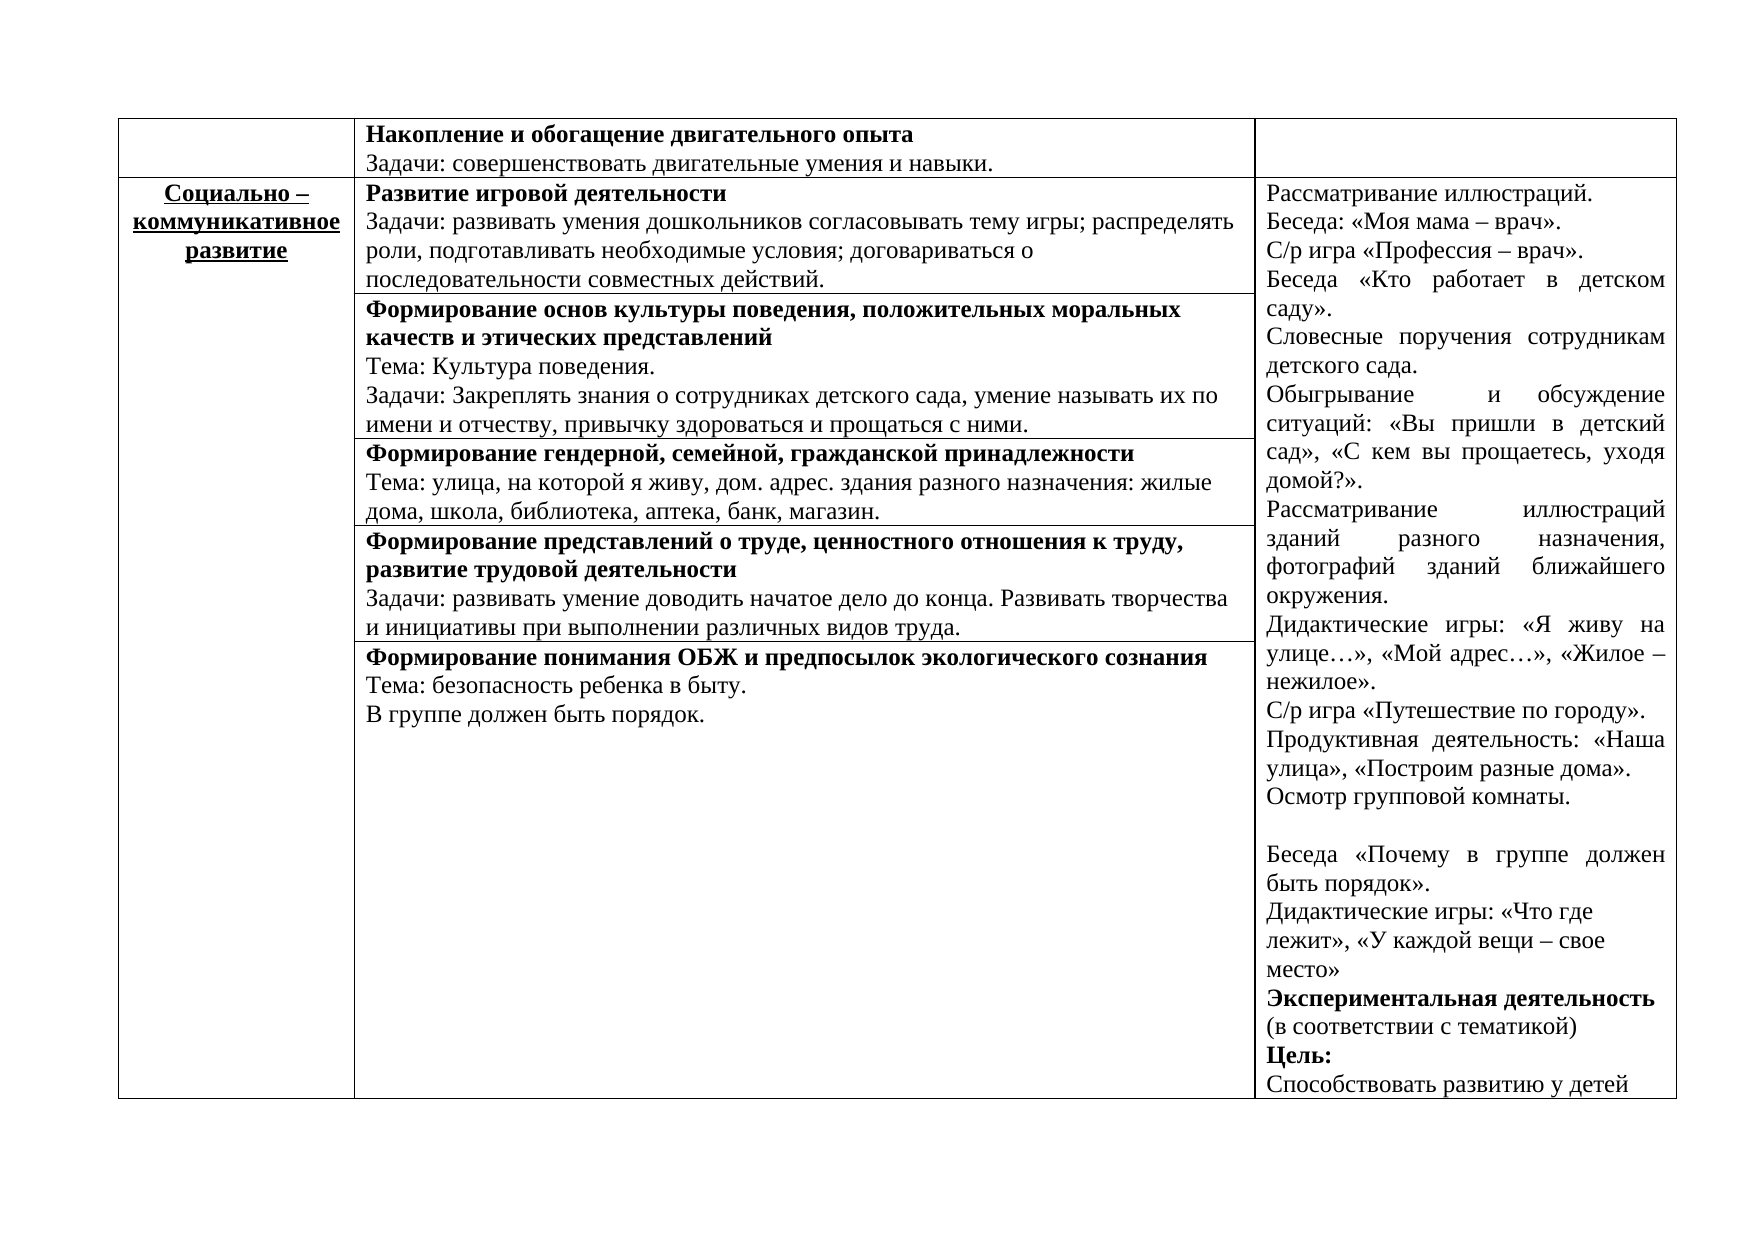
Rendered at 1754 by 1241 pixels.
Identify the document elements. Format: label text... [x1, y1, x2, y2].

table_cell Формирование представлений о труде, ценностного отношения к труду, развитие трудовой деятельности Задачи: развивать умение доводить начатое дело до конца. Развивать творчества и инициативы при выполнении различных видов труда. [355, 526, 1254, 641]
table_cell Рассматривание иллюстраций. Беседа: «Моя мама – врач». С/р игра «Профессия – врач». Беседа «Кто работает в детском саду». Словесные поручения сотрудникам детского сада. Обыгрывание и обсуждение ситуаций: «Вы пришли в детский сад», «С кем вы прощаетесь, уходя домой?». Рассматривание иллюстраций зданий разного назначения, фотографий зданий ближайшего окружения. Дидактические игры: «Я живу на улице…», «Мой адрес…», «Жилое – нежилое». С/р игра «Путешествие по городу». Продуктивная деятельность: «Наша улица», «Построим разные дома». Осмотр групповой комнаты. Беседа «Почему в группе должен быть порядок». Дидактические игры: «Что где лежит», «У каждой вещи – свое место» Экспериментальная деятельность (в соответствии с тематикой) Цель: Способствовать развитию у детей познавательной активности, любознательности, стремления к самостоятельному познанию и мышлению. [1256, 178, 1676, 1098]
table_cell Развитие игровой деятельности Задачи: развивать умения дошкольников согласовывать тему игры; распределять роли, подготавливать необходимые условия; договариваться о последовательности совместных действий. [355, 178, 1254, 293]
table_cell Социально – коммуникативное развитие [119, 178, 354, 1098]
table_cell Формирование гендерной, семейной, гражданской принадлежности Тема: улица, на которой я живу, дом. адрес. здания разного назначения: жилые дома, школа, библиотека, аптека, банк, магазин. [355, 439, 1254, 525]
table_cell Накопление и обогащение двигательного опыта Задачи: совершенствовать двигательные умения и навыки. [355, 119, 1254, 177]
table_cell Формирование основ культуры поведения, положительных моральных качеств и этических представлений Тема: Культура поведения. Задачи: Закреплять знания о сотрудниках детского сада, умение называть их по имени и отчеству, привычку здороваться и прощаться с ними. [355, 294, 1254, 437]
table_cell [355, 642, 1254, 1098]
